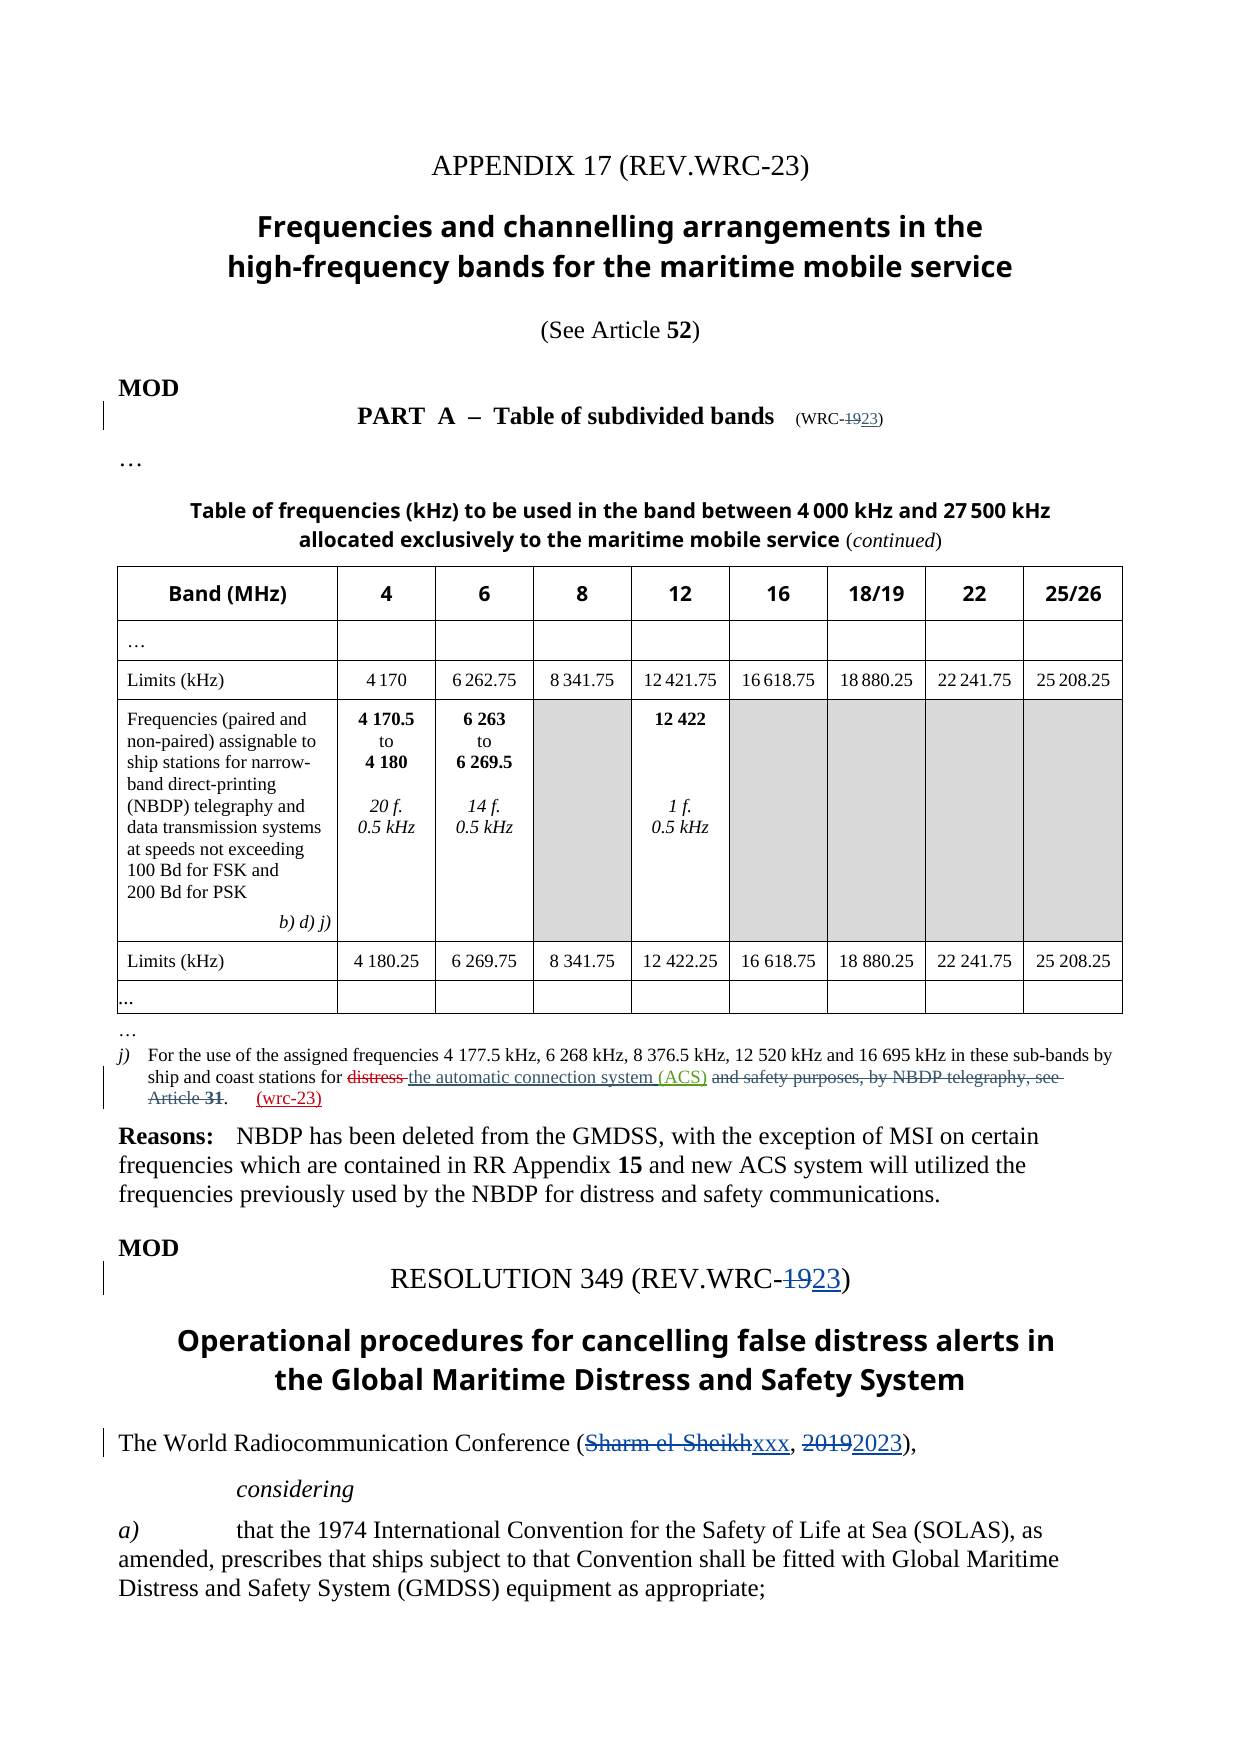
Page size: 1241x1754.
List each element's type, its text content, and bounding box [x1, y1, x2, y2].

table_cell [632, 621, 729, 659]
text a) that the 1974 International Convention for the Safety of Life at Sea (SOLAS), as amended, prescribes that ships subject to that Convention shall be fitted with Global Maritime Distress and Safety System (GMDSS) equipment as appropriate; [118, 1515, 1122, 1601]
table_cell [338, 981, 435, 1013]
table_cell [436, 981, 533, 1013]
table_cell [926, 981, 1023, 1013]
table_cell 6 269.75 [436, 942, 533, 980]
table_cell 16 618.75 [730, 942, 827, 980]
table_header 16 [730, 567, 827, 620]
table_cell 22 241.75 [926, 942, 1023, 980]
table_header 25/26 [1024, 567, 1122, 620]
title Frequencies and channelling arrangements in the high-frequency bands for the maritime mobile service [118, 206, 1122, 286]
table_cell [632, 981, 729, 1013]
table_header 8 [534, 567, 631, 620]
table_cell 18 880.25 [828, 942, 925, 980]
table_cell [436, 621, 533, 659]
table_header 22 [926, 567, 1023, 620]
table_cell [730, 621, 827, 659]
table_cell 4 170.5 to 4 180 20 f. 0.5 kHz [338, 700, 435, 941]
table_cell [534, 981, 631, 1013]
table_cell 25 208.25 [1024, 942, 1122, 980]
title Operational procedures for cancelling false distress alerts in the Global Maritime Distress and Safety System [118, 1320, 1122, 1399]
table_cell [828, 981, 925, 1013]
table_cell [1024, 700, 1122, 941]
table_cell [828, 621, 925, 659]
text Reasons: NBDP has been deleted from the GMDSS, with the exception of MSI on certain frequencies which are contained in RR Appendix 15 and new ACS system will utilized the frequencies previously used by the NBDP for distress and safety communications. [118, 1121, 1122, 1208]
table_cell 6 262.75 [436, 661, 533, 699]
table_cell Limits (kHz) [118, 942, 337, 980]
table_cell [338, 621, 435, 659]
title Table of frequencies (kHz) to be used in the band between 4 000 kHz and 27 500 kHz allocated exclusively to the maritime mobile service (continued) [118, 496, 1122, 553]
table_cell 4 170 [338, 661, 435, 699]
text … [118, 1018, 1122, 1040]
table_cell [1024, 621, 1122, 659]
text RESOLUTION 349 (REV.WRC-) [118, 1261, 1122, 1295]
table_header Band (MHz) [118, 567, 337, 620]
table_cell … [118, 621, 337, 659]
table_cell [1024, 981, 1122, 1013]
table_cell [926, 700, 1023, 941]
table_cell 12 421.75 [632, 661, 729, 699]
table_cell 18 880.25 [828, 661, 925, 699]
table_cell [730, 700, 827, 941]
table_cell 12 422.25 [632, 942, 729, 980]
table_cell 8 341.75 [534, 942, 631, 980]
table_cell [828, 700, 925, 941]
table_cell 6 263 to 6 269.5 14 f. 0.5 kHz [436, 700, 533, 941]
table_cell [926, 621, 1023, 659]
table_cell 16 618.75 [730, 661, 827, 699]
table_header 4 [338, 567, 435, 620]
table_cell [730, 981, 827, 1013]
table_cell [534, 700, 631, 941]
table_cell Limits (kHz) [118, 661, 337, 699]
table_cell 22 241.75 [926, 661, 1023, 699]
text PART A – Table of subdivided bands (WRC-) [118, 401, 1122, 430]
table_header 18/19 [828, 567, 925, 620]
text (See Article 52) [118, 315, 1122, 343]
table_cell [534, 621, 631, 659]
table_cell 4 180.25 [338, 942, 435, 980]
text … [118, 443, 1122, 471]
text considering [236, 1474, 1122, 1503]
text MOD [118, 1233, 1122, 1261]
table_cell 12 422 1 f. 0.5 kHz [632, 700, 729, 941]
text APPENDIX 17 (REV.WRC-23) [118, 148, 1122, 181]
table_cell ... [118, 981, 337, 1013]
text j) For the use of the assigned frequencies 4 177.5 kHz, 6 268 kHz, 8 376.5 kHz, 12 520 kHz and 16 695 kHz in these sub-bands by ship and coast stations for . [118, 1044, 1122, 1109]
table_cell 8 341.75 [534, 661, 631, 699]
text MOD [118, 373, 1122, 401]
table_header 12 [632, 567, 729, 620]
table_header 6 [436, 567, 533, 620]
title The World Radiocommunication Conference (, ), [118, 1428, 1122, 1457]
table_cell 25 208.25 [1024, 661, 1122, 699]
table_cell Frequencies (paired and non-paired) assignable to ship stations for narrow-band direct-printing (NBDP) telegraphy and data transmission systems at speeds not exceeding 100 Bd for FSK and 200 Bd for PSK b) d) j) [118, 700, 337, 941]
